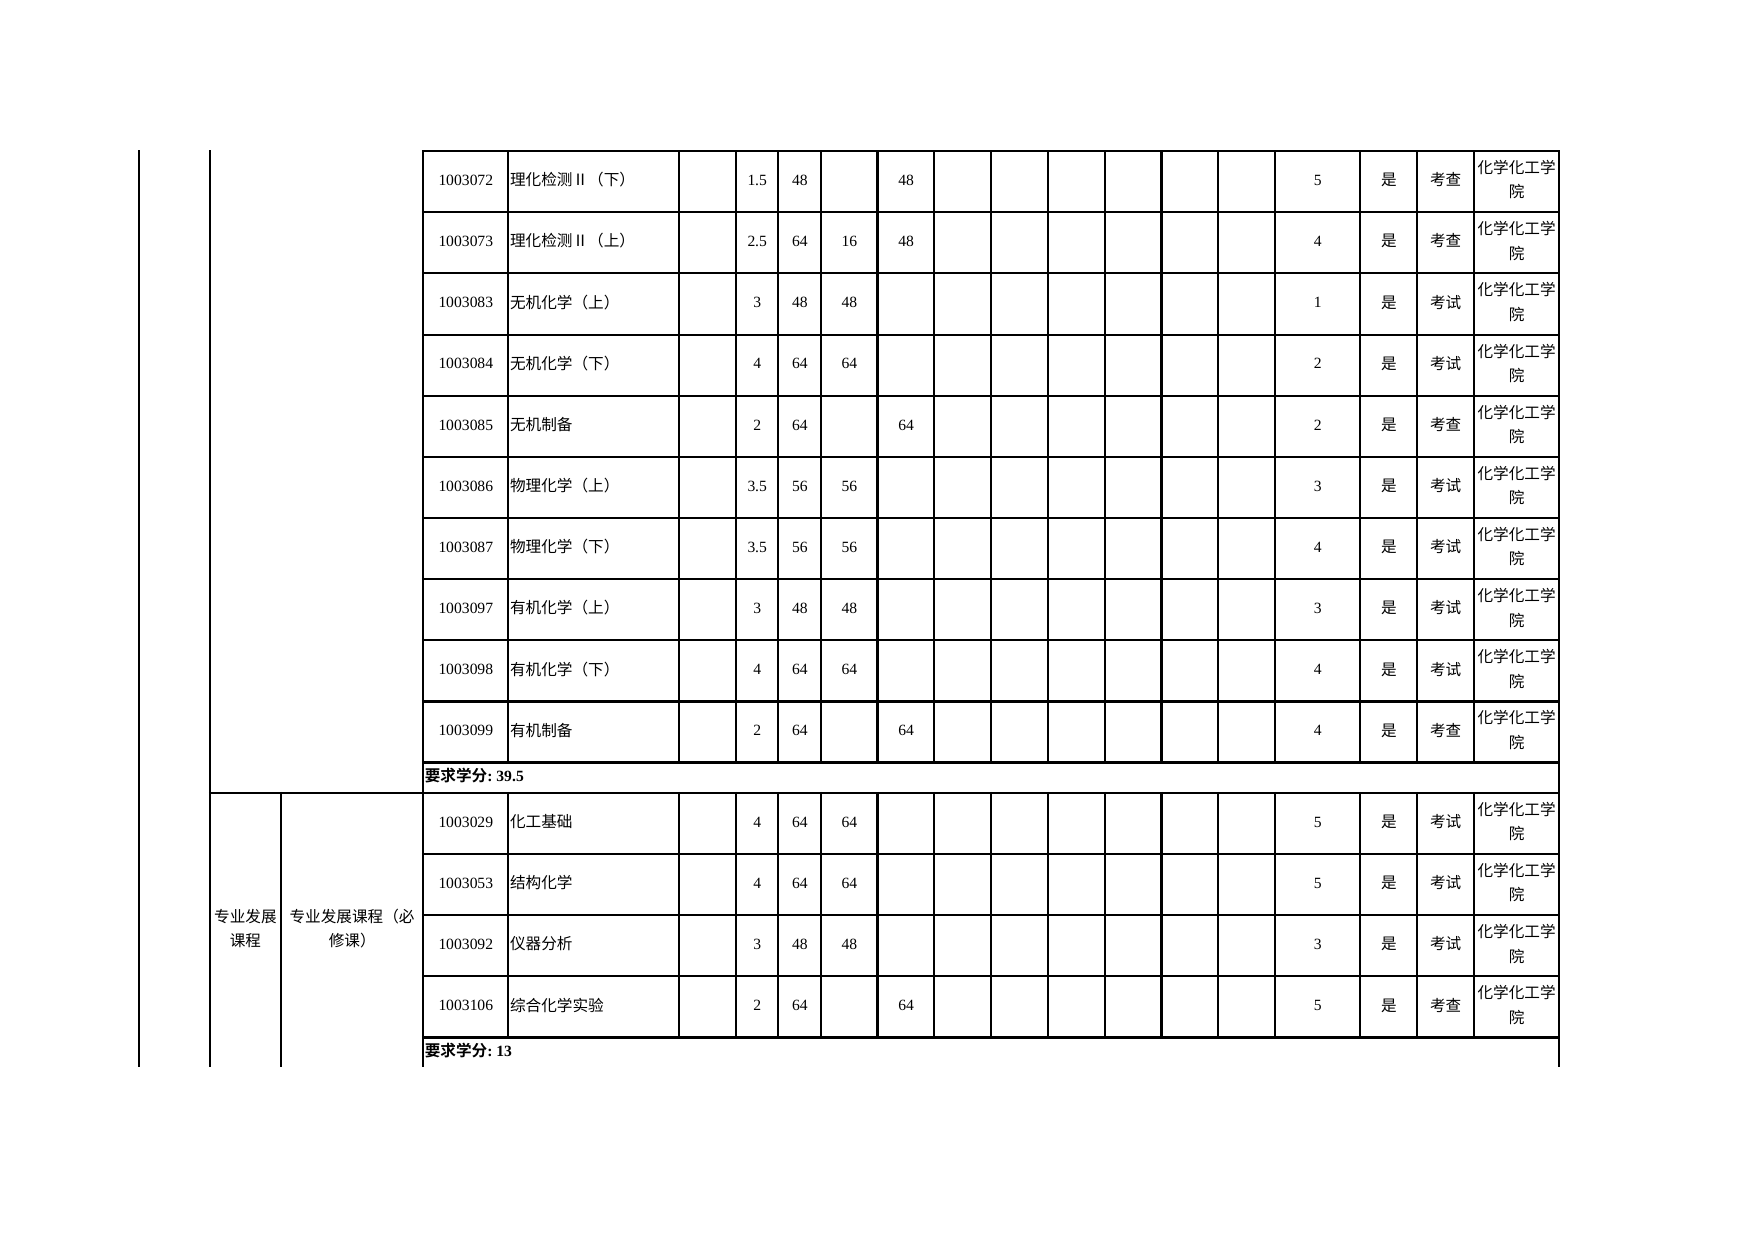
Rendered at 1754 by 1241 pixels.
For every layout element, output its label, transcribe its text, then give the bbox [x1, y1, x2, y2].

table_cell 3 [737, 580, 777, 639]
table_cell [1163, 855, 1217, 914]
table_cell [879, 916, 933, 975]
table_cell 1003098 [424, 641, 507, 700]
table_cell [1219, 977, 1274, 1036]
table_cell 64 [879, 397, 933, 456]
table_cell [1163, 641, 1217, 700]
table_cell 化学化工学院 [1475, 855, 1558, 914]
table_cell [1219, 855, 1274, 914]
table_cell [1049, 274, 1104, 333]
table_cell [992, 336, 1047, 394]
table_cell [1049, 458, 1104, 517]
table_cell [1049, 580, 1104, 639]
table_cell 化学化工学院 [1475, 274, 1558, 333]
table_cell [1049, 152, 1104, 211]
table_cell [680, 703, 735, 761]
table_cell 56 [822, 519, 876, 578]
table_cell 48 [822, 916, 876, 975]
table_cell [1219, 336, 1274, 394]
table_cell 3 [1276, 916, 1359, 975]
table_cell [935, 519, 990, 578]
table_cell [1163, 213, 1217, 272]
table_cell [1049, 336, 1104, 394]
table_cell [1219, 641, 1274, 700]
table_cell 考试 [1418, 916, 1473, 975]
table_cell 4 [737, 794, 777, 853]
table_cell [992, 519, 1047, 578]
table_cell 1.5 [737, 152, 777, 211]
table_cell 化学化工学院 [1475, 213, 1558, 272]
table_cell 2 [737, 977, 777, 1036]
table_cell 4 [1276, 519, 1359, 578]
table_cell 仪器分析 [509, 916, 678, 975]
table_cell [992, 458, 1047, 517]
table_cell 3 [1276, 580, 1359, 639]
table_cell [1163, 458, 1217, 517]
table_cell 48 [879, 213, 933, 272]
table_cell [1106, 213, 1160, 272]
table_cell 考试 [1418, 580, 1473, 639]
table_cell 3.5 [737, 519, 777, 578]
table_cell 56 [822, 458, 876, 517]
table_cell 是 [1361, 641, 1416, 700]
table_cell 化学化工学院 [1475, 794, 1558, 853]
table_cell 结构化学 [509, 855, 678, 914]
table_cell [879, 855, 933, 914]
table_cell 1003083 [424, 274, 507, 333]
table_cell [680, 794, 735, 853]
table_cell [1163, 152, 1217, 211]
table_cell [992, 794, 1047, 853]
table_cell 要求学分: 39.5 [424, 764, 1558, 792]
table_cell [879, 519, 933, 578]
table_cell 是 [1361, 580, 1416, 639]
table_cell 物理化学（下） [509, 519, 678, 578]
table_cell [680, 213, 735, 272]
table_cell 1003086 [424, 458, 507, 517]
table_cell 64 [822, 794, 876, 853]
table_cell [935, 977, 990, 1036]
table_cell 化工基础 [509, 794, 678, 853]
table_cell 要求学分: 13 [424, 1039, 1558, 1067]
table_cell [992, 397, 1047, 456]
table_cell 1003072 [424, 152, 507, 211]
table_cell [1106, 703, 1160, 761]
table_cell [935, 641, 990, 700]
table_cell [1106, 641, 1160, 700]
table_cell 48 [779, 580, 820, 639]
table_cell 64 [822, 336, 876, 394]
table_cell 考试 [1418, 458, 1473, 517]
table_cell [1106, 580, 1160, 639]
table_cell [1106, 274, 1160, 333]
table_cell [935, 855, 990, 914]
table_cell [992, 855, 1047, 914]
table_cell [992, 703, 1047, 761]
table_cell [992, 152, 1047, 211]
table_cell [1106, 458, 1160, 517]
table_cell 是 [1361, 213, 1416, 272]
table_cell 1003097 [424, 580, 507, 639]
table_cell [1163, 336, 1217, 394]
table_cell [1219, 213, 1274, 272]
table_cell 64 [779, 794, 820, 853]
table_cell [935, 274, 990, 333]
table_cell 是 [1361, 855, 1416, 914]
table_cell [992, 213, 1047, 272]
table_cell [680, 336, 735, 394]
table_cell 是 [1361, 274, 1416, 333]
table_cell [1106, 794, 1160, 853]
table_cell 有机化学（下） [509, 641, 678, 700]
table_cell [680, 152, 735, 211]
table_cell [1219, 916, 1274, 975]
table_cell 1003092 [424, 916, 507, 975]
table_cell [1219, 580, 1274, 639]
table_cell 1003099 [424, 703, 507, 761]
table_cell [1219, 703, 1274, 761]
table_cell [1049, 519, 1104, 578]
table_cell [879, 641, 933, 700]
table_cell 考查 [1418, 703, 1473, 761]
table_cell [1163, 580, 1217, 639]
table_cell 无机制备 [509, 397, 678, 456]
table_cell 1 [1276, 274, 1359, 333]
table_cell 5 [1276, 855, 1359, 914]
table_cell 考试 [1418, 794, 1473, 853]
table_cell 64 [779, 855, 820, 914]
table_cell [935, 794, 990, 853]
table_cell 1003029 [424, 794, 507, 853]
table_cell [822, 152, 876, 211]
table_cell [680, 580, 735, 639]
table_cell [1219, 458, 1274, 517]
table_cell 理化检测Ⅱ（上） [509, 213, 678, 272]
table_cell [1049, 397, 1104, 456]
table_cell [879, 336, 933, 394]
table_cell [1163, 703, 1217, 761]
table_cell 16 [822, 213, 876, 272]
table_cell 2 [737, 397, 777, 456]
table_cell 专业发展课程 [211, 794, 280, 1067]
table_cell 1003106 [424, 977, 507, 1036]
table_cell 是 [1361, 458, 1416, 517]
table_cell 64 [779, 213, 820, 272]
table_cell 化学化工学院 [1475, 336, 1558, 394]
table_cell [879, 274, 933, 333]
table_cell 64 [779, 397, 820, 456]
table_cell 无机化学（下） [509, 336, 678, 394]
table_cell 48 [779, 916, 820, 975]
table_cell 是 [1361, 977, 1416, 1036]
table_cell 4 [737, 336, 777, 394]
table_cell 考查 [1418, 152, 1473, 211]
table_cell 4 [1276, 703, 1359, 761]
table_cell 考试 [1418, 855, 1473, 914]
table_cell 56 [779, 458, 820, 517]
table_cell [680, 519, 735, 578]
table_cell 综合化学实验 [509, 977, 678, 1036]
table_cell 56 [779, 519, 820, 578]
table_cell [935, 916, 990, 975]
table_cell 1003087 [424, 519, 507, 578]
table_cell 3 [1276, 458, 1359, 517]
table_cell 是 [1361, 519, 1416, 578]
table_cell 考试 [1418, 274, 1473, 333]
table_cell [680, 274, 735, 333]
table_cell 2.5 [737, 213, 777, 272]
table_cell 有机化学（上） [509, 580, 678, 639]
table_cell [1049, 641, 1104, 700]
table_cell [1106, 397, 1160, 456]
table_cell [1219, 397, 1274, 456]
table_cell 64 [779, 641, 820, 700]
table_cell 4 [737, 641, 777, 700]
table_cell [992, 274, 1047, 333]
table_cell [1219, 274, 1274, 333]
table_cell [879, 458, 933, 517]
table_cell 48 [879, 152, 933, 211]
table_cell 1003073 [424, 213, 507, 272]
table_cell [935, 152, 990, 211]
table_cell 1003085 [424, 397, 507, 456]
table_cell [1049, 794, 1104, 853]
table_cell [1219, 519, 1274, 578]
table_cell [992, 977, 1047, 1036]
table_cell [1106, 916, 1160, 975]
table_cell 化学化工学院 [1475, 580, 1558, 639]
table_cell 化学化工学院 [1475, 458, 1558, 517]
table_cell [822, 703, 876, 761]
table_cell 理化检测Ⅱ（下） [509, 152, 678, 211]
table_cell [680, 855, 735, 914]
table_cell 化学化工学院 [1475, 977, 1558, 1036]
table_cell [935, 213, 990, 272]
table_cell 5 [1276, 152, 1359, 211]
table_cell [680, 977, 735, 1036]
table_cell [680, 916, 735, 975]
table_cell 3 [737, 274, 777, 333]
table_cell 2 [1276, 336, 1359, 394]
table_cell 3 [737, 916, 777, 975]
table_cell [935, 336, 990, 394]
table_cell 考试 [1418, 641, 1473, 700]
table_cell [1049, 916, 1104, 975]
table_cell 考查 [1418, 213, 1473, 272]
table_cell [1163, 274, 1217, 333]
table_cell 化学化工学院 [1475, 397, 1558, 456]
table_cell 化学化工学院 [1475, 152, 1558, 211]
table_cell 64 [822, 855, 876, 914]
table_cell 4 [737, 855, 777, 914]
table_cell 5 [1276, 977, 1359, 1036]
table_cell [1163, 916, 1217, 975]
table_cell [1049, 855, 1104, 914]
table_cell 48 [779, 152, 820, 211]
table_cell 是 [1361, 794, 1416, 853]
table_cell [992, 580, 1047, 639]
table_cell [992, 641, 1047, 700]
table_cell 3.5 [737, 458, 777, 517]
table_cell [879, 794, 933, 853]
table_cell 是 [1361, 916, 1416, 975]
table_cell [1106, 977, 1160, 1036]
table_cell 有机制备 [509, 703, 678, 761]
table_cell 化学化工学院 [1475, 703, 1558, 761]
table_cell [1163, 977, 1217, 1036]
table_cell 是 [1361, 397, 1416, 456]
table_cell [935, 397, 990, 456]
table_cell [935, 580, 990, 639]
table_cell [935, 458, 990, 517]
table_cell [680, 641, 735, 700]
table_cell 1003084 [424, 336, 507, 394]
table_cell 化学化工学院 [1475, 519, 1558, 578]
table_cell 5 [1276, 794, 1359, 853]
table_cell [992, 916, 1047, 975]
table_cell 无机化学（上） [509, 274, 678, 333]
table_cell 考查 [1418, 397, 1473, 456]
table_cell [1219, 152, 1274, 211]
table_cell 是 [1361, 336, 1416, 394]
table_cell 64 [879, 703, 933, 761]
table_cell [1049, 213, 1104, 272]
table_cell [822, 397, 876, 456]
table_cell 考试 [1418, 519, 1473, 578]
table_cell 64 [779, 977, 820, 1036]
table_cell 2 [1276, 397, 1359, 456]
table_cell 化学化工学院 [1475, 916, 1558, 975]
table_cell [1106, 152, 1160, 211]
table_cell 64 [879, 977, 933, 1036]
table_cell 是 [1361, 703, 1416, 761]
table_cell 48 [779, 274, 820, 333]
table_cell [1049, 977, 1104, 1036]
table_cell 1003053 [424, 855, 507, 914]
table_cell [1049, 703, 1104, 761]
table_cell 物理化学（上） [509, 458, 678, 517]
table_cell 64 [779, 336, 820, 394]
table_cell [935, 703, 990, 761]
table_cell 化学化工学院 [1475, 641, 1558, 700]
table_cell 考查 [1418, 977, 1473, 1036]
table_cell [879, 580, 933, 639]
table_cell [1106, 519, 1160, 578]
table_cell 64 [779, 703, 820, 761]
table_cell [680, 397, 735, 456]
table_cell [1163, 794, 1217, 853]
table_cell [822, 977, 876, 1036]
table_cell 48 [822, 580, 876, 639]
table_cell [680, 458, 735, 517]
table_cell 专业发展课程（必修课） [282, 794, 422, 1067]
table_cell [1163, 519, 1217, 578]
table_cell [1163, 397, 1217, 456]
table_cell 考试 [1418, 336, 1473, 394]
table_cell 2 [737, 703, 777, 761]
table_cell 4 [1276, 213, 1359, 272]
table_cell 48 [822, 274, 876, 333]
table_cell [1219, 794, 1274, 853]
table_cell 是 [1361, 152, 1416, 211]
table_cell [1106, 855, 1160, 914]
table_cell [1106, 336, 1160, 394]
table_cell 64 [822, 641, 876, 700]
table_cell 4 [1276, 641, 1359, 700]
